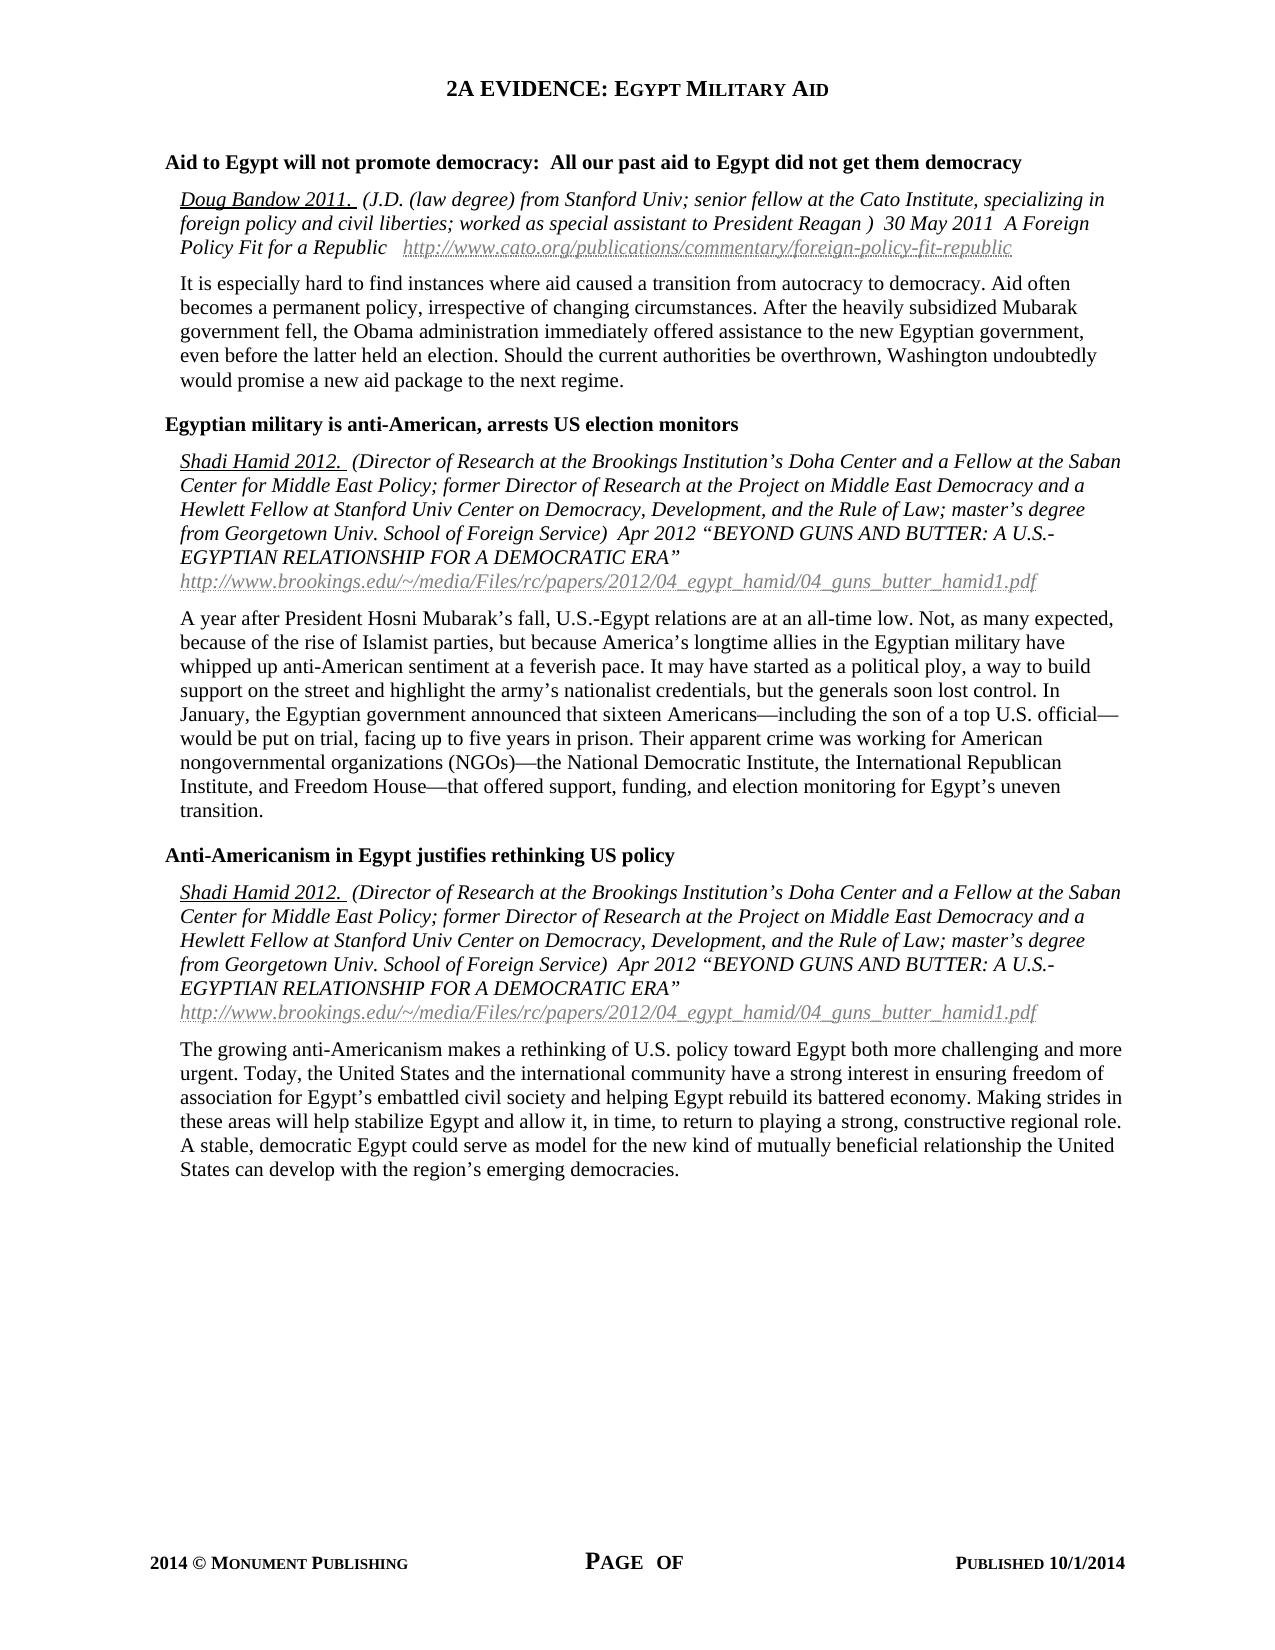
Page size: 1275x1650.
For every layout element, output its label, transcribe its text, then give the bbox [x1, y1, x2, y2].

text Anti-Americanism in Egypt justifies rethinking US policy [165, 843, 1125, 867]
text The growing anti-Americanism makes a rethinking of U.S. policy toward Egypt both more challenging and more urgent. Today, the United States and the international community have a strong interest in ensuring freedom of association for Egypt’s embattled civil society and helping Egypt rebuild its battered economy. Making strides in these areas will help stabilize Egypt and allow it, in time, to return to playing a strong, constructive regional role. A stable, democratic Egypt could serve as model for the new kind of mutually beneficial relationship the United States can develop with the region’s emerging democracies. [180, 1037, 1125, 1181]
text Egyptian military is anti-American, arrests US election monitors [165, 412, 1125, 436]
text Shadi Hamid 2012. (Director of Research at the Brookings Institution’s Doha Center and a Fellow at the Saban Center for Middle East Policy; former Director of Research at the Project on Middle East Democracy and a Hewlett Fellow at Stanford Univ Center on Democracy, Development, and the Rule of Law; master’s degree from Georgetown Univ. School of Foreign Service) Apr 2012 “BEYOND GUNS AND BUTTER: A U.S.-EGYPTIAN RELATIONSHIP FOR A DEMOCRATIC ERA” http://www.brookings.edu/~/media/Files/rc/papers/2012/04_egypt_hamid/04_guns_butter_hamid1.pdf [180, 449, 1125, 593]
text Doug Bandow 2011. (J.D. (law degree) from Stanford Univ; senior fellow at the Cato Institute, specializing in foreign policy and civil liberties; worked as special assistant to President Reagan ) 30 May 2011 A Foreign Policy Fit for a Republic http://www.cato.org/publications/commentary/foreign-policy-fit-republic [180, 187, 1125, 259]
text It is especially hard to find instances where aid caused a transition from autocracy to democracy. Aid often becomes a permanent policy, irrespective of changing circumstances. After the heavily subsidized Mubarak government fell, the Obama administration immediately offered assistance to the new Egyptian government, even before the latter held an election. Should the current authorities be overthrown, Washington undoubtedly would promise a new aid package to the next regime. [180, 271, 1125, 392]
text Aid to Egypt will not promote democracy: All our past aid to Egypt did not get them democracy [165, 150, 1125, 174]
text A year after President Hosni Mubarak’s fall, U.S.-Egypt relations are at an all-time low. Not, as many expected, because of the rise of Islamist parties, but because America’s longtime allies in the Egyptian military have whipped up anti-American sentiment at a feverish pace. It may have started as a political ploy, a way to build support on the street and highlight the army’s nationalist credentials, but the generals soon lost control. In January, the Egyptian government announced that sixteen Americans—including the son of a top U.S. official— would be put on trial, facing up to five years in prison. Their apparent crime was working for American nongovernmental organizations (NGOs)—the National Democratic Institute, the International Republican Institute, and Freedom House—that offered support, funding, and election monitoring for Egypt’s uneven transition. [180, 606, 1125, 822]
text Shadi Hamid 2012. (Director of Research at the Brookings Institution’s Doha Center and a Fellow at the Saban Center for Middle East Policy; former Director of Research at the Project on Middle East Democracy and a Hewlett Fellow at Stanford Univ Center on Democracy, Development, and the Rule of Law; master’s degree from Georgetown Univ. School of Foreign Service) Apr 2012 “BEYOND GUNS AND BUTTER: A U.S.-EGYPTIAN RELATIONSHIP FOR A DEMOCRATIC ERA” http://www.brookings.edu/~/media/Files/rc/papers/2012/04_egypt_hamid/04_guns_butter_hamid1.pdf [180, 880, 1125, 1024]
